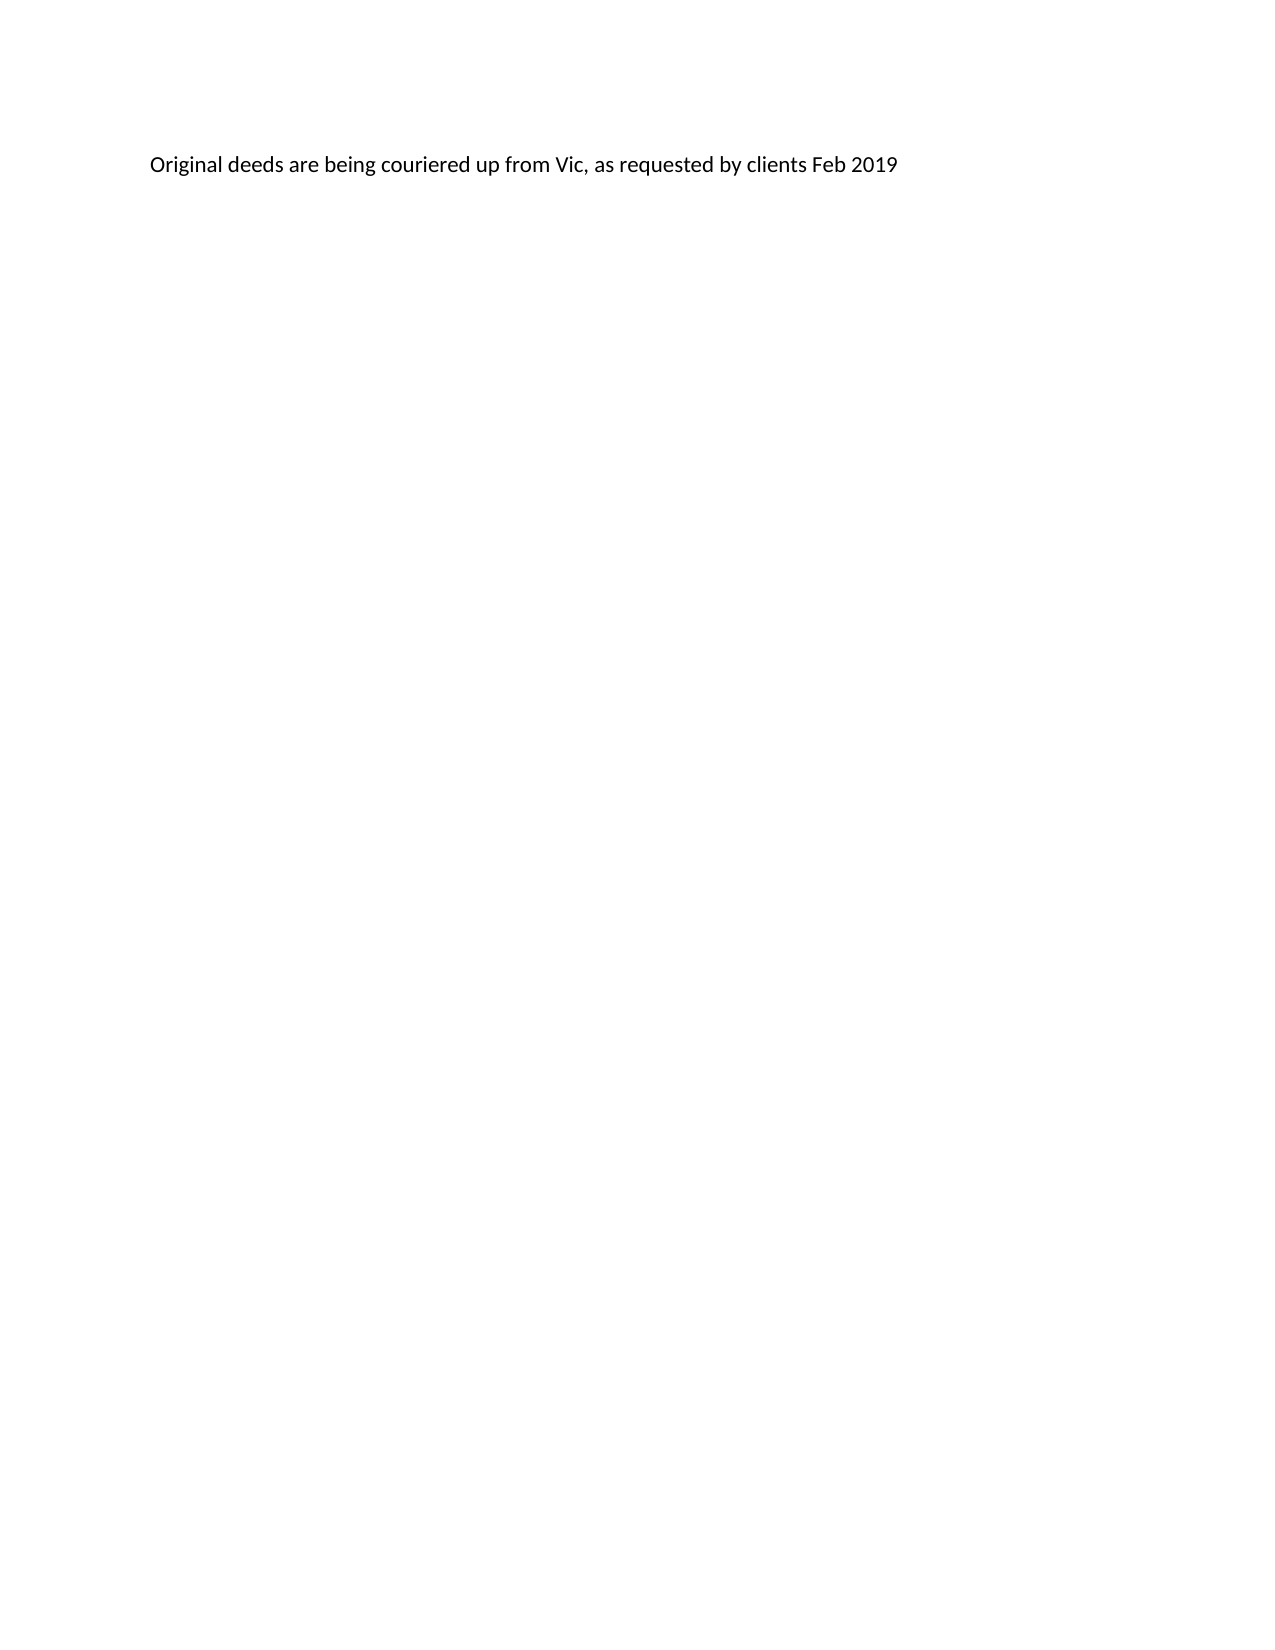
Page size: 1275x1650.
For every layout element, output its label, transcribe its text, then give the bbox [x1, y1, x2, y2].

text Original deeds are being couriered up from Vic, as requested by clients Feb 2019 [150, 150, 1125, 178]
